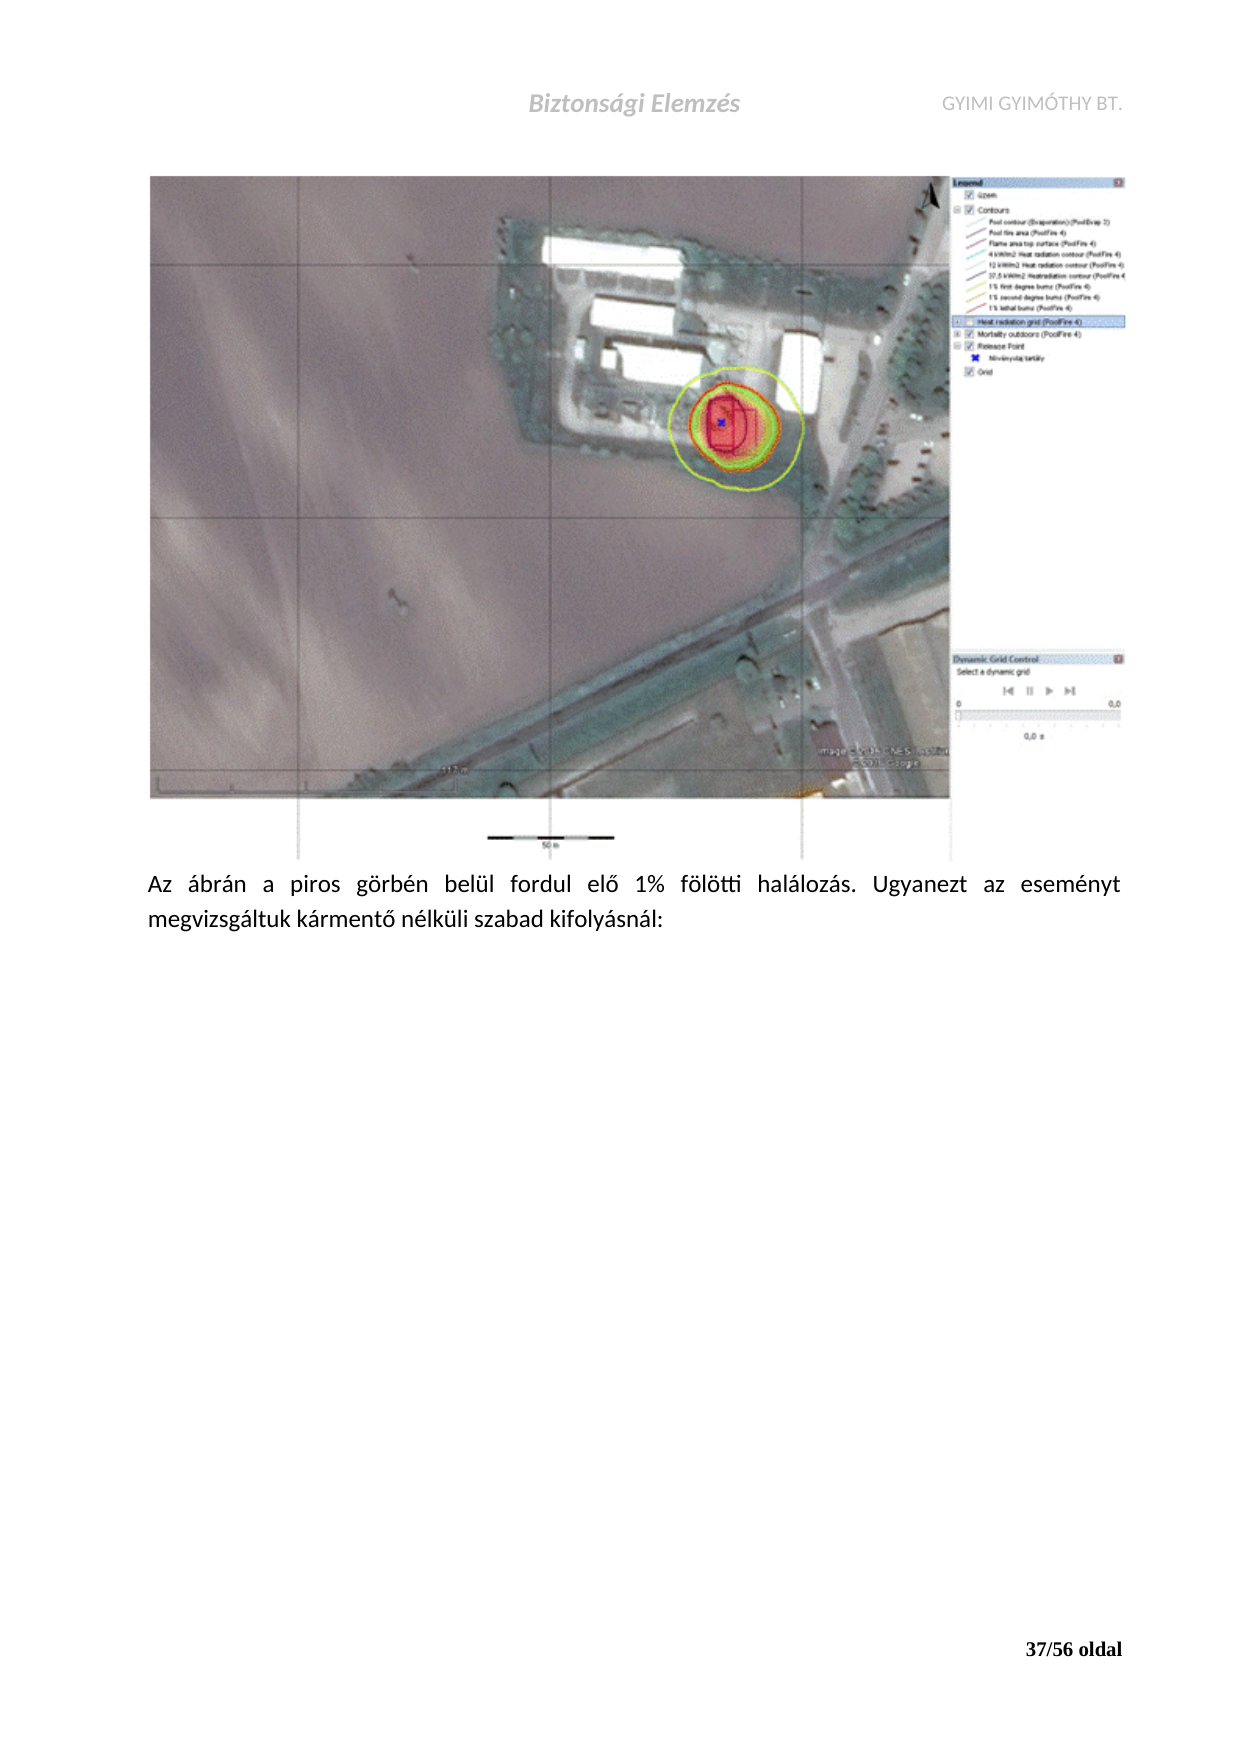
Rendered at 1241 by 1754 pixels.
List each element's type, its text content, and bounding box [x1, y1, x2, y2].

picture [147, 173, 1129, 865]
text Az ábrán a piros görbén belül fordul elő 1% fölötti halálozás. Ugyanezt az eseményt megvizsgáltuk kármentő nélküli szabad kifolyásnál: [148, 868, 1122, 934]
